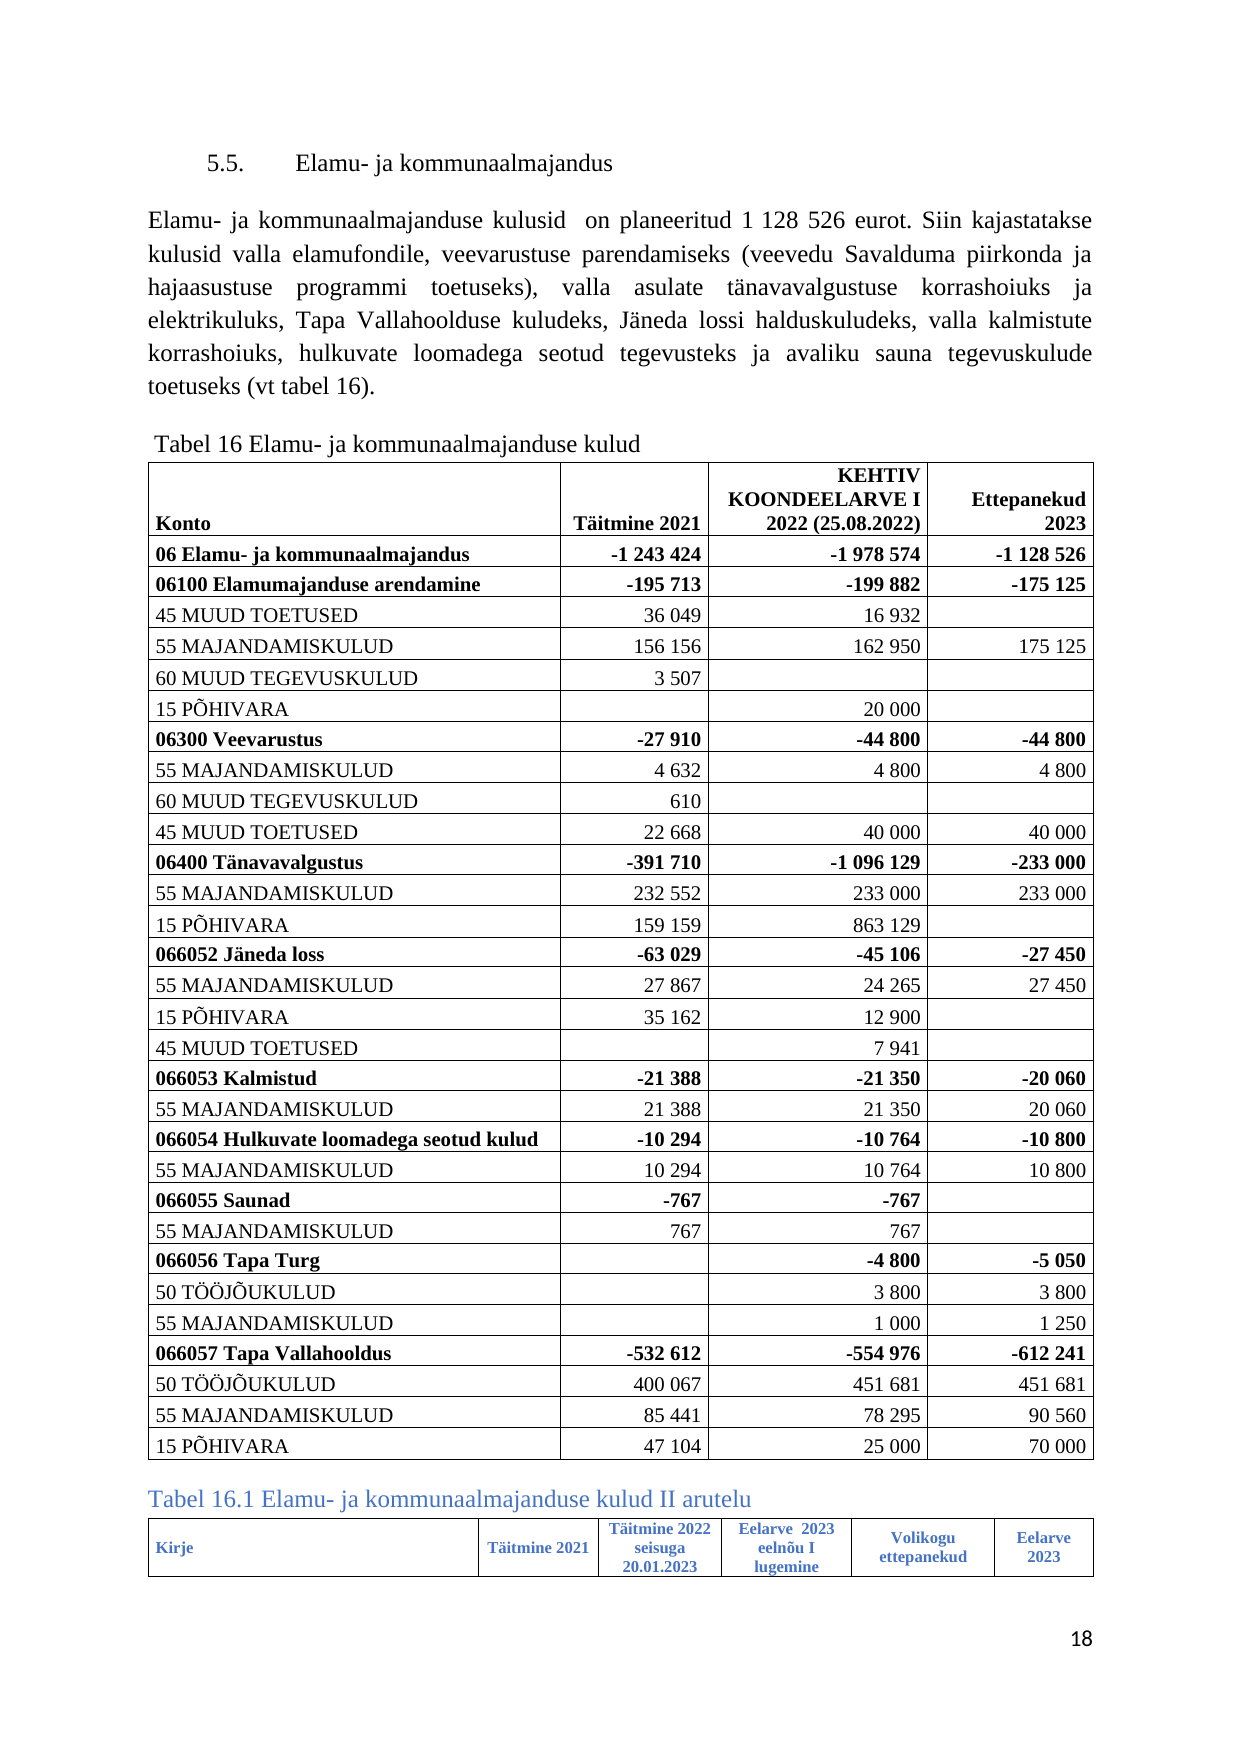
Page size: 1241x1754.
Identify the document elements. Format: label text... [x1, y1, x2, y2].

table_cell 70 000 [928, 1428, 1093, 1458]
table_cell -195 713 [561, 567, 708, 596]
table_cell -45 106 [709, 938, 927, 966]
table_cell [561, 1274, 708, 1304]
table_cell 066056 Tapa Turg [149, 1244, 560, 1272]
table_cell 1 000 [709, 1305, 927, 1335]
table_cell 06400 Tänavavalgustus [149, 845, 560, 874]
table_cell 50 TÖÖJÕUKULUD [149, 1366, 560, 1396]
table_cell -175 125 [928, 567, 1093, 596]
table_cell -4 800 [709, 1244, 927, 1272]
table_cell 55 MAJANDAMISKULUD [149, 875, 560, 905]
table_cell 15 PÕHIVARA [149, 1428, 560, 1458]
table_cell 451 681 [709, 1366, 927, 1396]
table_cell -199 882 [709, 567, 927, 596]
table_cell 767 [709, 1213, 927, 1243]
table_cell -44 800 [928, 722, 1093, 751]
table_cell 22 668 [561, 814, 708, 844]
table_cell 4 800 [709, 752, 927, 782]
table_cell -554 976 [709, 1336, 927, 1365]
table_cell 233 000 [709, 875, 927, 905]
table_cell 24 265 [709, 967, 927, 997]
table_cell 50 TÖÖJÕUKULUD [149, 1274, 560, 1304]
table_cell 25 000 [709, 1428, 927, 1458]
table_cell 066052 Jäneda loss [149, 938, 560, 966]
table_cell 60 MUUD TEGEVUSKULUD [149, 660, 560, 690]
table_cell 06 Elamu- ja kommunaalmajandus [149, 536, 560, 566]
table_cell 3 800 [928, 1274, 1093, 1304]
table_cell 10 764 [709, 1152, 927, 1182]
table_cell 06300 Veevarustus [149, 722, 560, 751]
table_header Kirje [149, 1519, 478, 1576]
table_cell -44 800 [709, 722, 927, 751]
table_cell [709, 783, 927, 813]
table_cell 55 MAJANDAMISKULUD [149, 967, 560, 997]
table_cell 60 MUUD TEGEVUSKULUD [149, 783, 560, 813]
table_cell 066053 Kalmistud [149, 1061, 560, 1090]
table_cell -10 294 [561, 1122, 708, 1151]
table_cell 156 156 [561, 628, 708, 658]
table_cell 233 000 [928, 875, 1093, 905]
table_cell 36 049 [561, 597, 708, 627]
table_header Eelarve 2023 eelnõu I lugemine [722, 1519, 851, 1576]
table_cell -391 710 [561, 845, 708, 874]
table_cell -767 [561, 1183, 708, 1212]
table_cell 45 MUUD TOETUSED [149, 597, 560, 627]
table_cell 7 941 [709, 1030, 927, 1060]
table_cell 15 PÕHIVARA [149, 999, 560, 1029]
table_header Täitmine 2021 [479, 1519, 598, 1576]
table_cell 45 MUUD TOETUSED [149, 814, 560, 844]
table_cell 15 PÕHIVARA [149, 906, 560, 937]
table_cell 06100 Elamumajanduse arendamine [149, 567, 560, 596]
table_cell 12 900 [709, 999, 927, 1029]
table_cell 3 507 [561, 660, 708, 690]
table_cell 066055 Saunad [149, 1183, 560, 1212]
table_cell 47 104 [561, 1428, 708, 1458]
text Elamu- ja kommunaalmajanduse kulusid on planeeritud 1 128 526 eurot. Siin kajastatakse kulusid valla elamufondile, veevarustuse parendamiseks (veevedu Savalduma piirkonda ja hajaasustuse programmi toetuseks), valla asulate tänavavalgustuse korrashoiuks ja elektrikuluks, Tapa Vallahoolduse kuludeks, Jäneda lossi halduskuludeks, valla kalmistute korrashoiuks, hulkuvate loomadega seotud tegevusteks ja avaliku sauna tegevuskulude toetuseks (vt tabel 16). [148, 206, 1093, 399]
table_cell [928, 783, 1093, 813]
table_cell [561, 691, 708, 721]
table_cell -63 029 [561, 938, 708, 966]
table_cell 232 552 [561, 875, 708, 905]
table_cell -10 764 [709, 1122, 927, 1151]
table_cell -233 000 [928, 845, 1093, 874]
table_cell 400 067 [561, 1366, 708, 1396]
table_cell 40 000 [709, 814, 927, 844]
table_cell 451 681 [928, 1366, 1093, 1396]
table_cell -10 800 [928, 1122, 1093, 1151]
table_cell [928, 691, 1093, 721]
table_cell 27 450 [928, 967, 1093, 997]
table_cell [561, 1305, 708, 1335]
text Tabel 16.1 Elamu- ja kommunaalmajanduse kulud II arutelu [148, 1484, 1093, 1513]
table_cell 55 MAJANDAMISKULUD [149, 1091, 560, 1121]
table_cell 159 159 [561, 906, 708, 937]
table_cell [928, 660, 1093, 690]
table_cell 45 MUUD TOETUSED [149, 1030, 560, 1060]
table_cell 863 129 [709, 906, 927, 937]
table_cell 15 PÕHIVARA [149, 691, 560, 721]
table_cell 55 MAJANDAMISKULUD [149, 1397, 560, 1427]
table_cell 90 560 [928, 1397, 1093, 1427]
table_cell 78 295 [709, 1397, 927, 1427]
table_cell -27 450 [928, 938, 1093, 966]
text Tabel 16 Elamu- ja kommunaalmajanduse kulud [148, 429, 1093, 457]
table_cell 610 [561, 783, 708, 813]
table_cell [928, 906, 1093, 937]
table_cell -767 [709, 1183, 927, 1212]
table_header Täitmine 2022 seisuga 20.01.2023 [599, 1519, 721, 1576]
table_cell -1 978 574 [709, 536, 927, 566]
table_cell -5 050 [928, 1244, 1093, 1272]
table_cell 55 MAJANDAMISKULUD [149, 1152, 560, 1182]
table_cell 16 932 [709, 597, 927, 627]
table_cell 3 800 [709, 1274, 927, 1304]
table_cell [928, 1030, 1093, 1060]
table_cell -20 060 [928, 1061, 1093, 1090]
table_cell [928, 999, 1093, 1029]
table_header Konto [149, 463, 560, 535]
table_cell -21 350 [709, 1061, 927, 1090]
table_cell 55 MAJANDAMISKULUD [149, 752, 560, 782]
table_header Volikogu ettepanekud [852, 1519, 994, 1576]
table_cell 55 MAJANDAMISKULUD [149, 1305, 560, 1335]
table_cell 55 MAJANDAMISKULUD [149, 628, 560, 658]
table_cell 21 388 [561, 1091, 708, 1121]
table_cell 10 800 [928, 1152, 1093, 1182]
table_header Ettepanekud 2023 [928, 463, 1093, 535]
table_cell [928, 1183, 1093, 1212]
table_cell 066054 Hulkuvate loomadega seotud kulud [149, 1122, 560, 1151]
table_cell [709, 660, 927, 690]
table_cell [561, 1244, 708, 1272]
table_cell -21 388 [561, 1061, 708, 1090]
table_cell 767 [561, 1213, 708, 1243]
table_cell 4 632 [561, 752, 708, 782]
table_cell -27 910 [561, 722, 708, 751]
table_cell 066057 Tapa Vallahooldus [149, 1336, 560, 1365]
table_cell 20 060 [928, 1091, 1093, 1121]
table_cell 1 250 [928, 1305, 1093, 1335]
table_cell 85 441 [561, 1397, 708, 1427]
table_cell 40 000 [928, 814, 1093, 844]
table_cell 35 162 [561, 999, 708, 1029]
subtitle Elamu- ja kommunaalmajandus [207, 148, 1093, 176]
table_cell 175 125 [928, 628, 1093, 658]
table_cell [928, 1213, 1093, 1243]
table_cell 55 MAJANDAMISKULUD [149, 1213, 560, 1243]
table_cell 4 800 [928, 752, 1093, 782]
table_cell -1 128 526 [928, 536, 1093, 566]
table_cell 27 867 [561, 967, 708, 997]
table_header Eelarve 2023 [995, 1519, 1093, 1576]
table_cell [561, 1030, 708, 1060]
table_cell 20 000 [709, 691, 927, 721]
table_cell -612 241 [928, 1336, 1093, 1365]
table_header KEHTIV KOONDEELARVE I 2022 (25.08.2022) [709, 463, 927, 535]
table_cell 162 950 [709, 628, 927, 658]
table_cell [928, 597, 1093, 627]
table_cell 21 350 [709, 1091, 927, 1121]
table_cell -1 096 129 [709, 845, 927, 874]
table_header Täitmine 2021 [561, 463, 708, 535]
table_cell -1 243 424 [561, 536, 708, 566]
table_cell -532 612 [561, 1336, 708, 1365]
table_cell 10 294 [561, 1152, 708, 1182]
